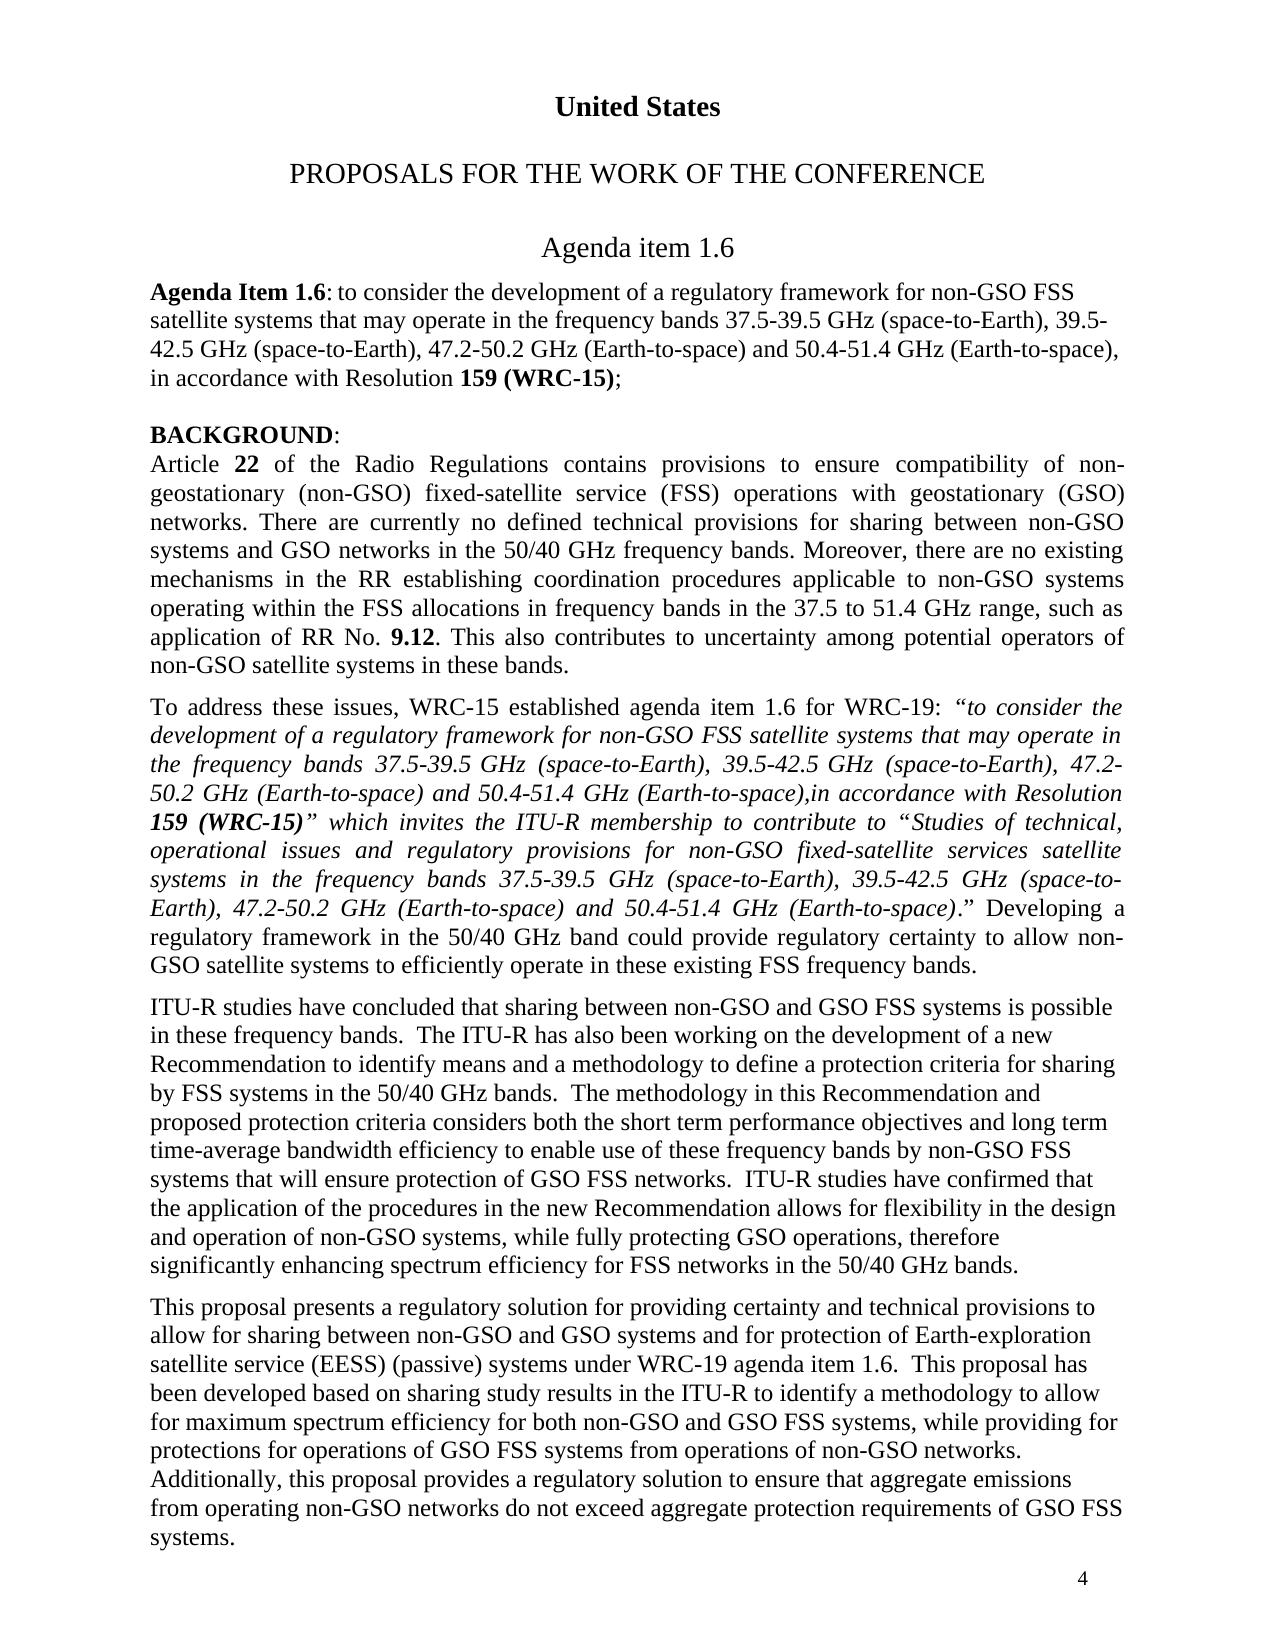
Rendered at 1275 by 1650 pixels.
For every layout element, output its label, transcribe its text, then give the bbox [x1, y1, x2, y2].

text United States [150, 89, 1125, 122]
text Article 22 of the Radio Regulations contains provisions to ensure compatibility of non-geostationary (non-GSO) fixed-satellite service (FSS) operations with geostationary (GSO) networks. There are currently no defined technical provisions for sharing between non-GSO systems and GSO networks in the 50/40 GHz frequency bands. Moreover, there are no existing mechanisms in the RR establishing coordination procedures applicable to non-GSO systems operating within the FSS allocations in frequency bands in the 37.5 to 51.4 GHz range, such as application of RR No. 9.12. This also contributes to uncertainty among potential operators of non-GSO satellite systems in these bands. [150, 449, 1125, 679]
text PROPOSALS FOR THE WORK OF THE CONFERENCE [150, 156, 1125, 189]
text To address these issues, WRC-15 established agenda item 1.6 for WRC-19: “to consider the development of a regulatory framework for non-GSO FSS satellite systems that may operate in the frequency bands 37.5-39.5 GHz (space-to-Earth), 39.5-42.5 GHz (space-to-Earth), 47.2-50.2 GHz (Earth-to-space) and 50.4-51.4 GHz (Earth-to-space),in accordance with Resolution 159 (WRC-15)” which invites the ITU-R membership to contribute to “Studies of technical, operational issues and regulatory provisions for non-GSO fixed-satellite services satellite systems in the frequency bands 37.5-39.5 GHz (space-to-Earth), 39.5-42.5 GHz (space-to-Earth), 47.2-50.2 GHz (Earth-to-space) and 50.4-51.4 GHz (Earth-to-space).” Developing a regulatory framework in the 50/40 GHz band could provide regulatory certainty to allow non-GSO satellite systems to efficiently operate in these existing FSS frequency bands. [150, 692, 1125, 979]
text ITU-R studies have concluded that sharing between non-GSO and GSO FSS systems is possible in these frequency bands. The ITU-R has also been working on the development of a new Recommendation to identify means and a methodology to define a protection criteria for sharing by FSS systems in the 50/40 GHz bands. The methodology in this Recommendation and proposed protection criteria considers both the short term performance objectives and long term time-average bandwidth efficiency to enable use of these frequency bands by non-GSO FSS systems that will ensure protection of GSO FSS networks. ITU-R studies have confirmed that the application of the procedures in the new Recommendation allows for flexibility in the design and operation of non-GSO systems, while fully protecting GSO operations, therefore significantly enhancing spectrum efficiency for FSS networks in the 50/40 GHz bands. [150, 992, 1125, 1279]
text Agenda item 1.6 [150, 231, 1125, 264]
text This proposal presents a regulatory solution for providing certainty and technical provisions to allow for sharing between non-GSO and GSO systems and for protection of Earth-exploration satellite service (EESS) (passive) systems under WRC-19 agenda item 1.6. This proposal has been developed based on sharing study results in the ITU-R to identify a methodology to allow for maximum spectrum efficiency for both non-GSO and GSO FSS systems, while providing for protections for operations of GSO FSS systems from operations of non-GSO networks. Additionally, this proposal provides a regulatory solution to ensure that aggregate emissions from operating non-GSO networks do not exceed aggregate protection requirements of GSO FSS systems. [150, 1292, 1125, 1550]
text Agenda Item 1.6: to consider the development of a regulatory framework for non-GSO FSS satellite systems that may operate in the frequency bands 37.5-39.5 GHz (space-to-Earth), 39.5-42.5 GHz (space-to-Earth), 47.2-50.2 GHz (Earth-to-space) and 50.4-51.4 GHz (Earth-to-space), in accordance with Resolution 159 (WRC-15); [150, 277, 1125, 392]
text BACKGROUND: [150, 420, 1125, 449]
